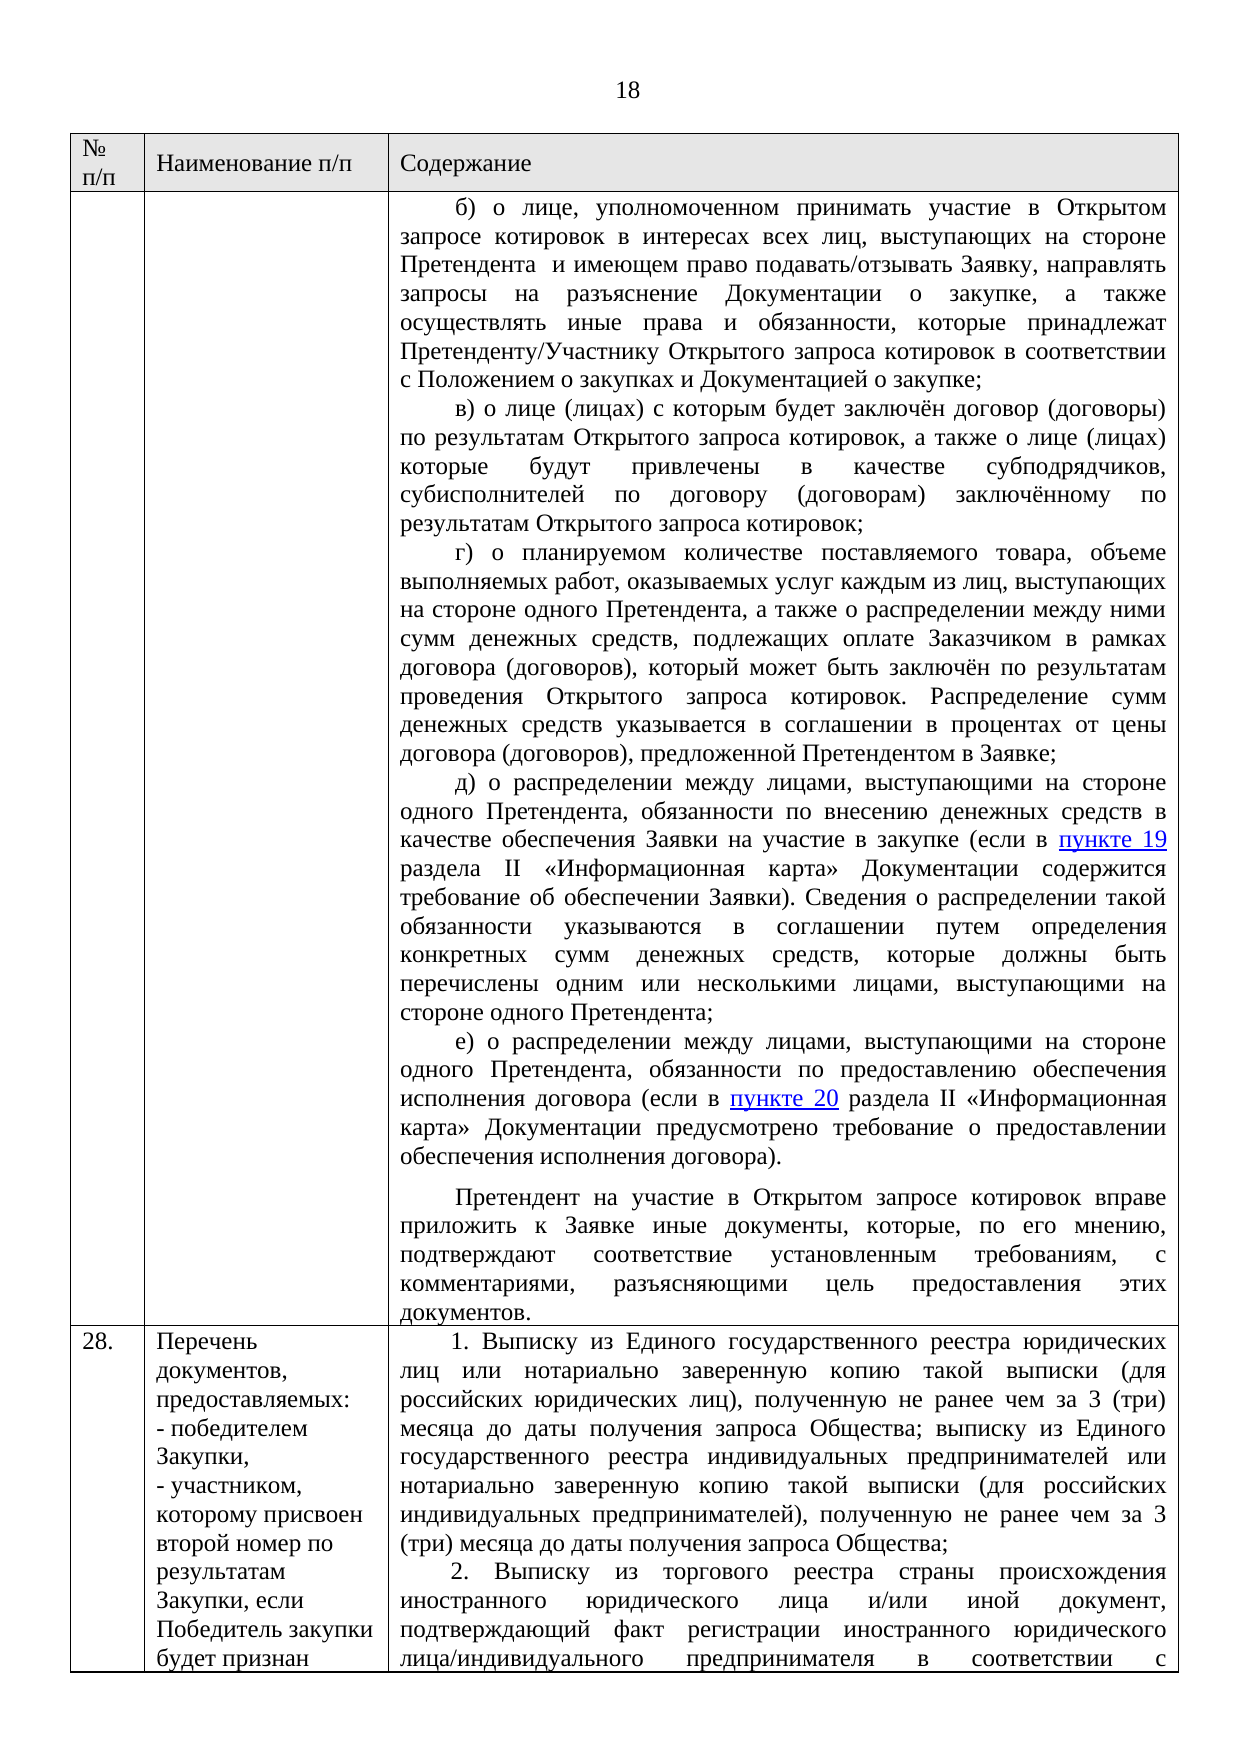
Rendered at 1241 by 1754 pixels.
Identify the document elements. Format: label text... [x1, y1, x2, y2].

table_cell [71, 1326, 144, 1671]
table_header № п/п [71, 134, 144, 191]
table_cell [389, 192, 1178, 1325]
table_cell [389, 1326, 1178, 1671]
table_header Содержание [389, 134, 1178, 191]
table_cell [71, 192, 144, 1325]
table_header Наименование п/п [145, 134, 388, 191]
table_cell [145, 192, 388, 1325]
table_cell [145, 1326, 388, 1671]
